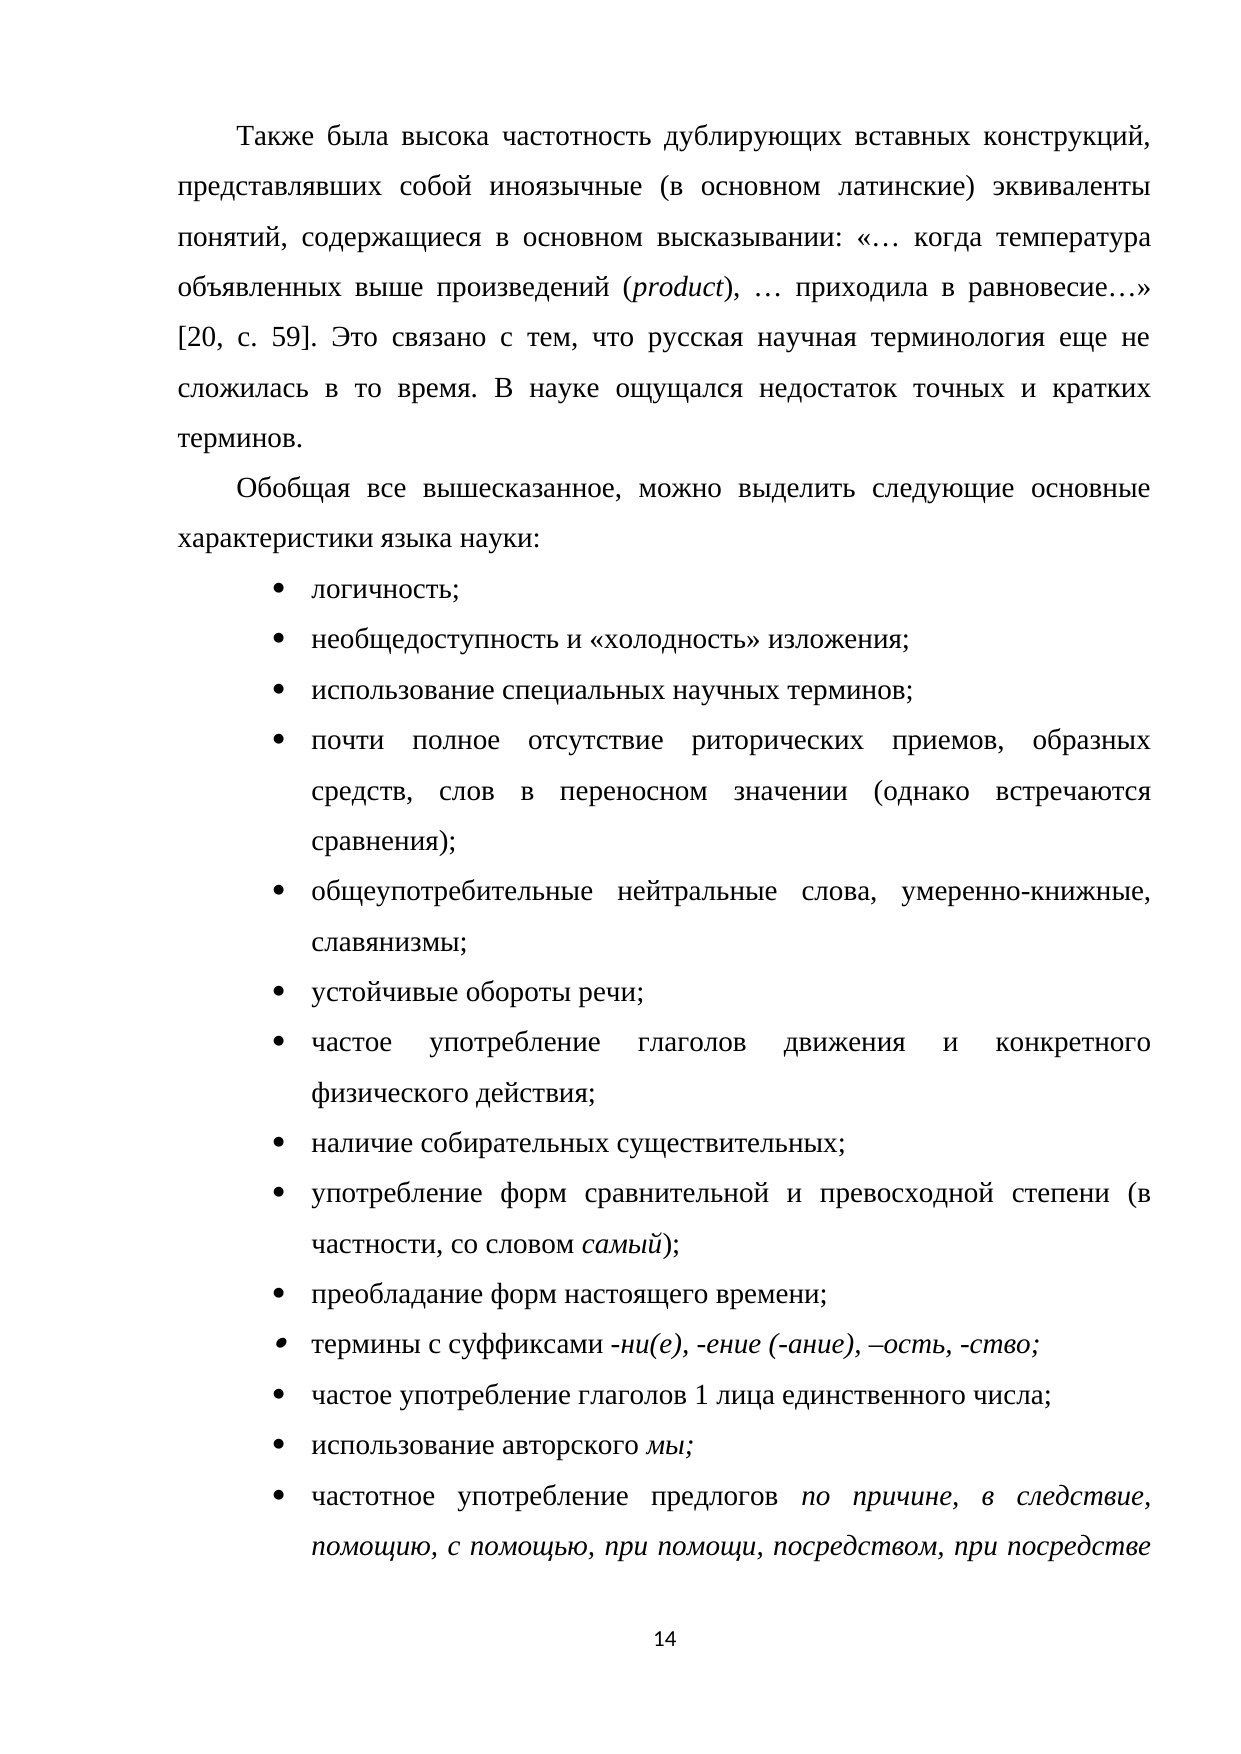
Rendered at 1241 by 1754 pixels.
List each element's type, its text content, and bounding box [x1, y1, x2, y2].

list наличие собирательных существительных; [274, 1125, 1152, 1159]
list почти полное отсутствие риторических приемов, образных средств, слов в переносном значении (однако встречаются сравнения); [274, 722, 1152, 856]
list преобладание форм настоящего времени; [274, 1276, 1152, 1310]
list необщедоступность и «холодность» изложения; [274, 621, 1152, 655]
list использование специальных научных терминов; [274, 672, 1152, 705]
text Также была высока частотность дублирующих вставных конструкций, представлявших собой иноязычные (в основном латинские) эквиваленты понятий, содержащиеся в основном высказывании: «… когда температура объявленных выше произведений (product), … приходила в равновесие…» [20, с. 59]. Это связано с тем, что русская научная терминология еще не сложилась в то время. В науке ощущался недостаток точных и кратких терминов. [177, 118, 1152, 453]
text Обобщая все вышесказанное, можно выделить следующие основные характеристики языка науки: [177, 470, 1152, 554]
list логичность; [274, 571, 1152, 604]
list термины с суффиксами -ни(е), -ение (-ание), –ость, -ство; [274, 1327, 1152, 1360]
list общеупотребительные нейтральные слова, умеренно-книжные, славянизмы; [274, 873, 1152, 957]
list частое употребление глаголов 1 лица единственного числа; [274, 1377, 1152, 1411]
list употребление форм сравнительной и превосходной степени (в частности, со словом самый); [274, 1176, 1152, 1259]
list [274, 1478, 1152, 1562]
list использование авторского мы; [274, 1427, 1152, 1461]
list частое употребление глаголов движения и конкретного физического действия; [274, 1024, 1152, 1108]
list устойчивые обороты речи; [274, 974, 1152, 1008]
